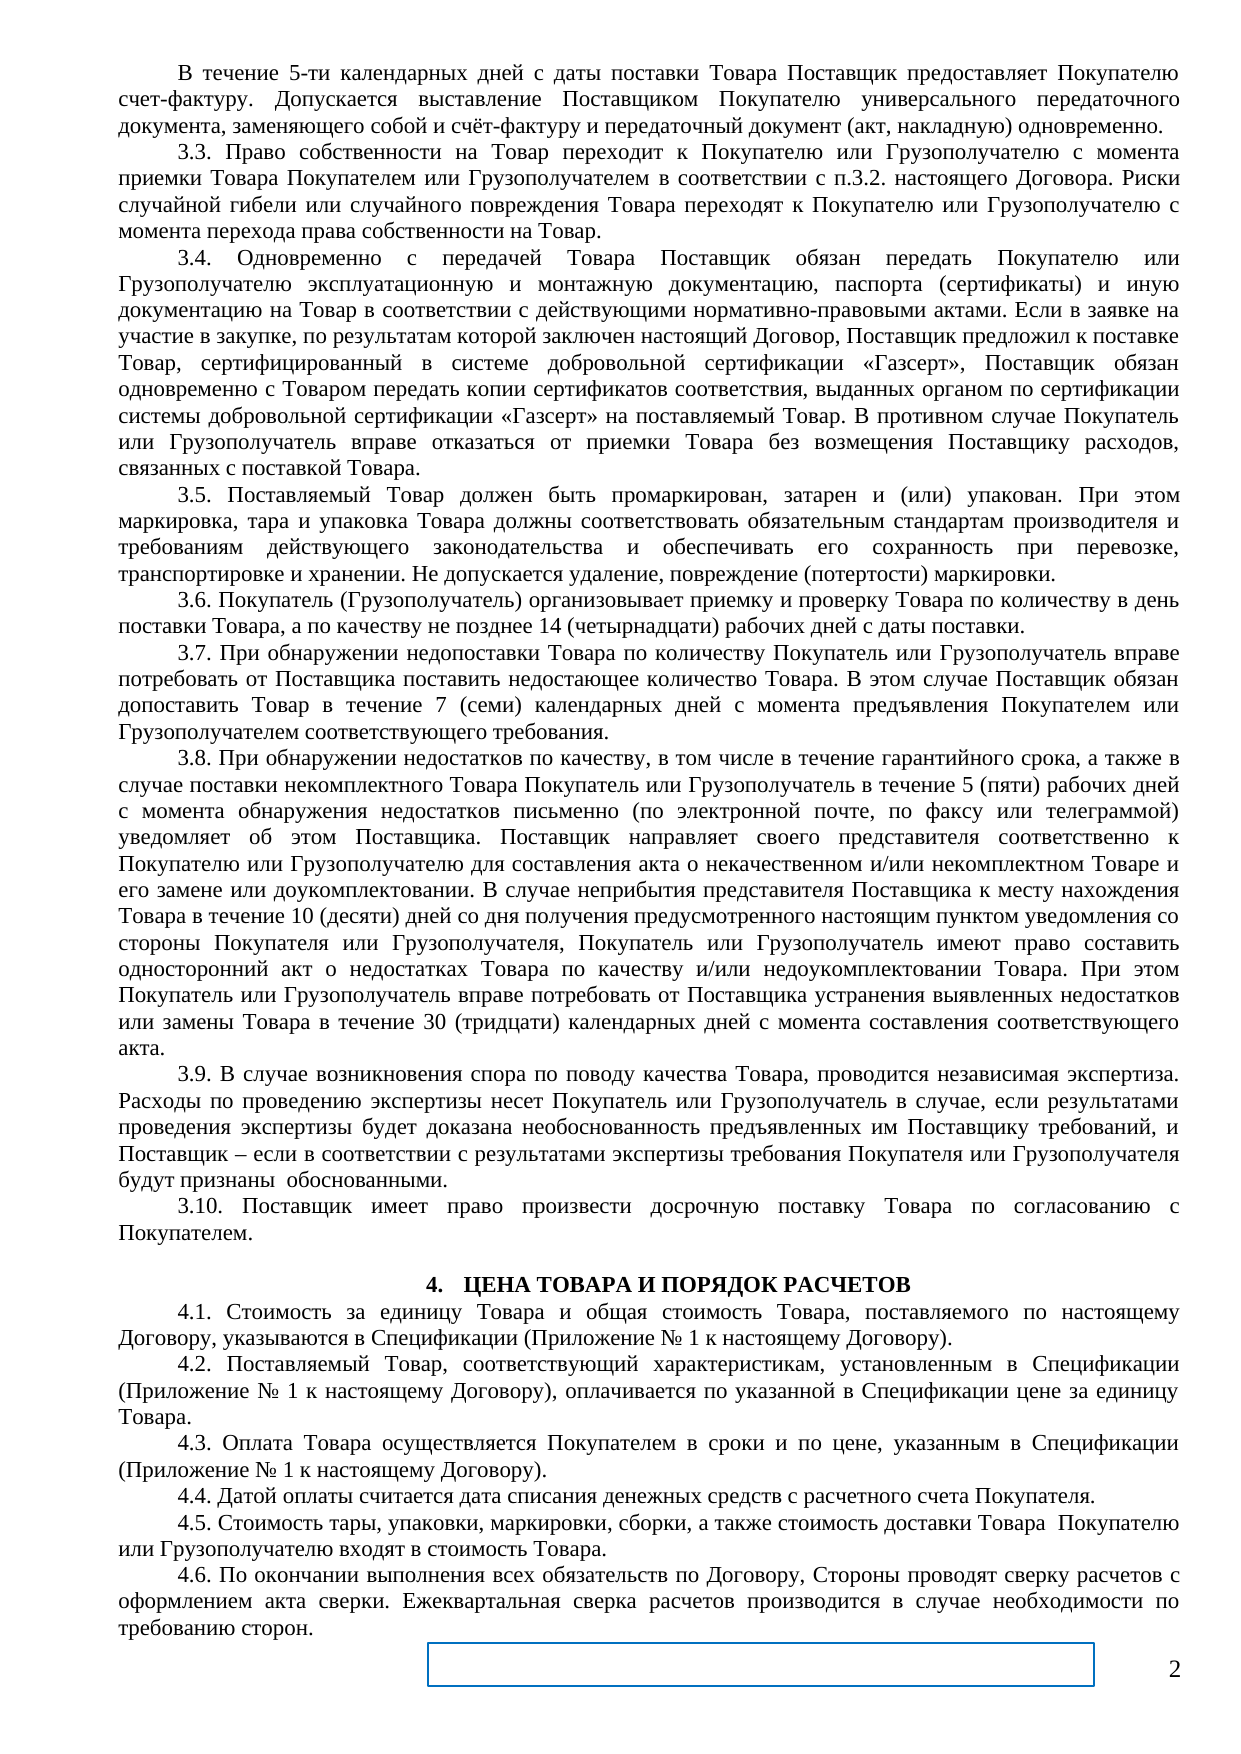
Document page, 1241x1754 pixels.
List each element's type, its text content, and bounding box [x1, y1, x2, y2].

text 3.3. Право собственности на Товар переходит к Покупателю или Грузополучателю с момента приемки Товара Покупателем или Грузополучателем в соответствии с п.3.2. настоящего Договора. Риски случайной гибели или случайного повреждения Товара переходят к Покупателю или Грузополучателю с момента перехода права собственности на Товар. [118, 138, 1181, 243]
text 4.2. Поставляемый Товар, соответствующий характеристикам, установленным в Спецификации (Приложение № 1 к настоящему Договору), оплачивается по указанной в Спецификации цене за единицу Товара. [118, 1350, 1181, 1429]
text 3.9. В случае возникновения спора по поводу качества Товара, проводится независимая экспертиза. Расходы по проведению экспертизы несет Покупатель или Грузополучатель в случае, если результатами проведения экспертизы будет доказана необоснованность предъявленных им Поставщику требований, и Поставщик – если в соответствии с результатами экспертизы требования Покупателя или Грузополучателя будут признаны обоснованными. [118, 1061, 1181, 1192]
text 3.8. При обнаружении недостатков по качеству, в том числе в течение гарантийного срока, а также в случае поставки некомплектного Товара Покупатель или Грузополучатель в течение 5 (пяти) рабочих дней с момента обнаружения недостатков письменно (по электронной почте, по факсу или телеграммой) уведомляет об этом Поставщика. Поставщик направляет своего представителя соответственно к Покупателю или Грузополучателю для составления акта о некачественном и/или некомплектном Товаре и его замене или доукомплектовании. В случае неприбытия представителя Поставщика к месту нахождения Товара в течение 10 (десяти) дней со дня получения предусмотренного настоящим пунктом уведомления со стороны Покупателя или Грузополучателя, Покупатель или Грузополучатель имеют право составить односторонний акт о недостатках Товара по качеству и/или недоукомплектовании Товара. При этом Покупатель или Грузополучатель вправе потребовать от Поставщика устранения выявленных недостатков или замены Товара в течение 30 (тридцати) календарных дней с момента составления соответствующего акта. [118, 744, 1181, 1061]
text 4.6. По окончании выполнения всех обязательств по Договору, Стороны проводят сверку расчетов с оформлением акта сверки. Ежеквартальная сверка расчетов производится в случае необходимости по требованию сторон. [118, 1561, 1181, 1640]
text 3.6. Покупатель (Грузополучатель) организовывает приемку и проверку Товара по количеству в день поставки Товара, а по качеству не позднее 14 (четырнадцати) рабочих дней с даты поставки. [118, 586, 1181, 639]
text 4.4. Датой оплаты считается дата списания денежных средств с расчетного счета Покупателя. [118, 1482, 1181, 1508]
text 4.3. Оплата Товара осуществляется Покупателем в сроки и по цене, указанным в Спецификации (Приложение № 1 к настоящему Договору). [118, 1429, 1181, 1482]
text 3.5. Поставляемый Товар должен быть промаркирован, затарен и (или) упакован. При этом маркировка, тара и упаковка Товара должны соответствовать обязательным стандартам производителя и требованиям действующего законодательства и обеспечивать его сохранность при перевозке, транспортировке и хранении. Не допускается удаление, повреждение (потертости) маркировки. [118, 481, 1181, 586]
text 4.5. Стоимость тары, упаковки, маркировки, сборки, а также стоимость доставки Товара Покупателю или Грузополучателю входят в стоимость Товара. [118, 1508, 1181, 1561]
list ЦЕНА ТОВАРА И ПОРЯДОК РАСЧЕТОВ [156, 1271, 1181, 1298]
text 4.1. Стоимость за единицу Товара и общая стоимость Товара, поставляемого по настоящему Договору, указываются в Спецификации (Приложение № 1 к настоящему Договору). [118, 1298, 1181, 1350]
text 3.4. Одновременно с передачей Товара Поставщик обязан передать Покупателю или Грузополучателю эксплуатационную и монтажную документацию, паспорта (сертификаты) и иную документацию на Товар в соответствии с действующими нормативно-правовыми актами. Если в заявке на участие в закупке, по результатам которой заключен настоящий Договор, Поставщик предложил к поставке Товар, сертифицированный в системе добровольной сертификации «Газсерт», Поставщик обязан одновременно с Товаром передать копии сертификатов соответствия, выданных органом по сертификации системы добровольной сертификации «Газсерт» на поставляемый Товар. В противном случае Покупатель или Грузополучатель вправе отказаться от приемки Товара без возмещения Поставщику расходов, связанных с поставкой Товара. [118, 243, 1181, 481]
text В течение 5-ти календарных дней с даты поставки Товара Поставщик предоставляет Покупателю счет-фактуру. Допускается выставление Поставщиком Покупателю универсального передаточного документа, заменяющего собой и счёт-фактуру и передаточный документ (акт, накладную) одновременно. [118, 59, 1181, 138]
text 3.7. При обнаружении недопоставки Товара по количеству Покупатель или Грузополучатель вправе потребовать от Поставщика поставить недостающее количество Товара. В этом случае Поставщик обязан допоставить Товар в течение 7 (семи) календарных дней с момента предъявления Покупателем или Грузополучателем соответствующего требования. [118, 639, 1181, 744]
text 3.10. Поставщик имеет право произвести досрочную поставку Товара по согласованию с Покупателем. [118, 1192, 1181, 1245]
